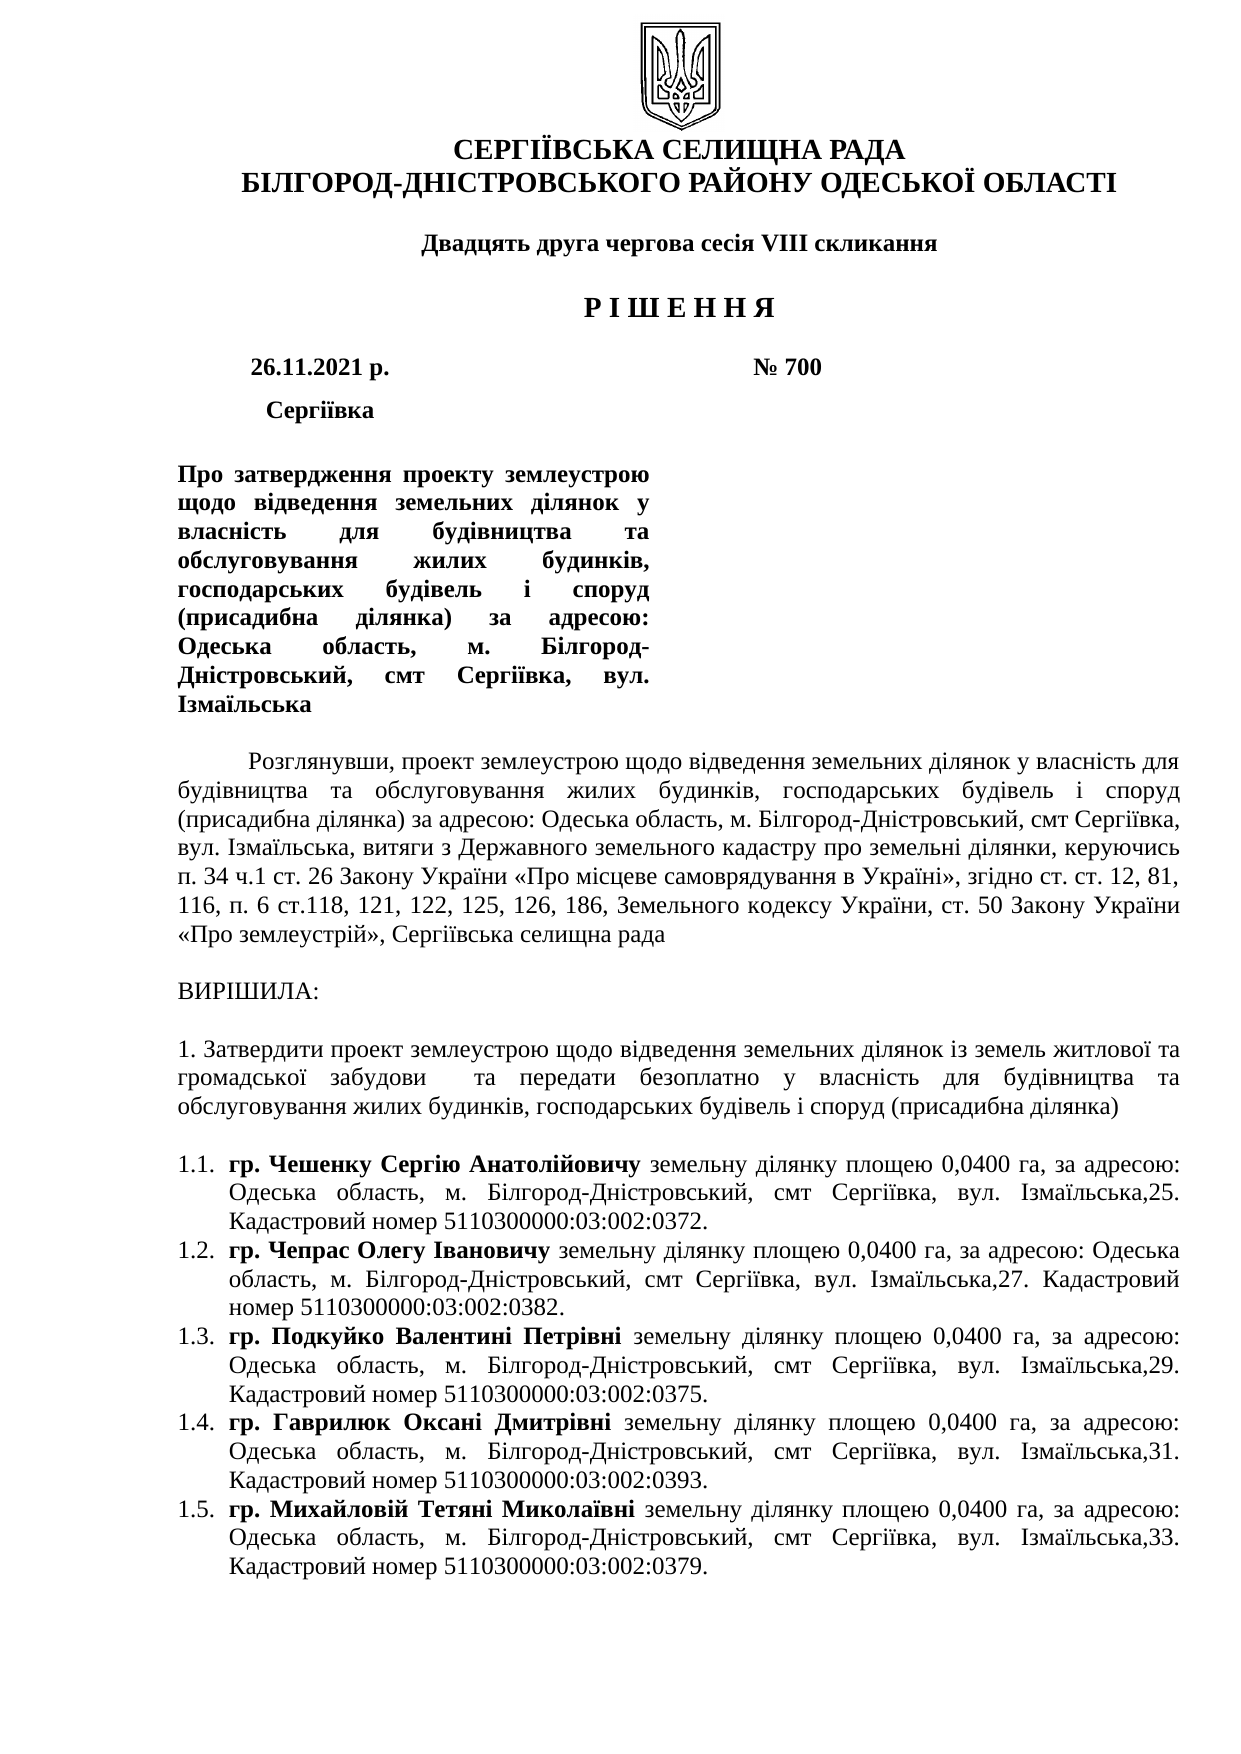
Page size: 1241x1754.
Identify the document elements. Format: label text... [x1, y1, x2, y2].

list гр. Гаврилюк Оксані Дмитрівні земельну ділянку площею 0,0400 га, за адресою: Одеська область, м. Білгород-Дністровський, смт Сергіївка, вул. Ізмаїльська,31. Кадастровий номер 5110300000:03:002:0393. [177, 1407, 1181, 1494]
picture [633, 14, 726, 132]
text 26.11.2021 р. Сергіївка [177, 352, 463, 423]
list гр. Чешенку Сергію Анатолійовичу земельну ділянку площею 0,0400 га, за адресою: Одеська область, м. Білгород-Дністровський, смт Сергіївка, вул. Ізмаїльська,25. Кадастровий номер 5110300000:03:002:0372. [177, 1149, 1181, 1235]
text ВИРІШИЛА: [177, 976, 1181, 1005]
text Про затвердження проекту землеустрою щодо відведення земельних ділянок у власність для будівництва та обслуговування жилих будинків, господарських будівель і споруд (присадибна ділянка) за адресою: Одеська область, м. Білгород-Дністровський, смт Сергіївка, вул. Ізмаїльська [177, 459, 650, 717]
list гр. Михайловій Тетяні Миколаївні земельну ділянку площею 0,0400 га, за адресою: Одеська область, м. Білгород-Дністровський, смт Сергіївка, вул. Ізмаїльська,33. Кадастровий номер 5110300000:03:002:0379. [177, 1494, 1181, 1580]
text № 700 [536, 352, 822, 380]
text Розглянувши, проект землеустрою щодо відведення земельних ділянок у власність для будівництва та обслуговування жилих будинків, господарських будівель і споруд (присадибна ділянка) за адресою: Одеська область, м. Білгород-Дністровський, смт Сергіївка, вул. Ізмаїльська, витяги з Державного земельного кадастру про земельні ділянки, керуючись п. 34 ч.1 ст. 26 Закону України «Про місцеве самоврядування в Україні», згідно ст. ст. 12, 81, 116, п. 6 ст.118, 121, 122, 125, 126, 186, Земельного кодексу України, ст. 50 Закону України «Про землеустрій», Сергіївська селищна рада [177, 746, 1181, 947]
list гр. Чепрас Олегу Івановичу земельну ділянку площею 0,0400 га, за адресою: Одеська область, м. Білгород-Дністровський, смт Сергіївка, вул. Ізмаїльська,27. Кадастровий номер 5110300000:03:002:0382. [177, 1235, 1181, 1321]
list гр. Подкуйко Валентині Петрівні земельну ділянку площею 0,0400 га, за адресою: Одеська область, м. Білгород-Дністровський, смт Сергіївка, вул. Ізмаїльська,29. Кадастровий номер 5110300000:03:002:0375. [177, 1321, 1181, 1407]
text 1. Затвердити проект землеустрою щодо відведення земельних ділянок із земель житлової та громадської забудови та передати безоплатно у власність для будівництва та обслуговування жилих будинків, господарських будівель і споруд (присадибна ділянка) [177, 1034, 1181, 1120]
